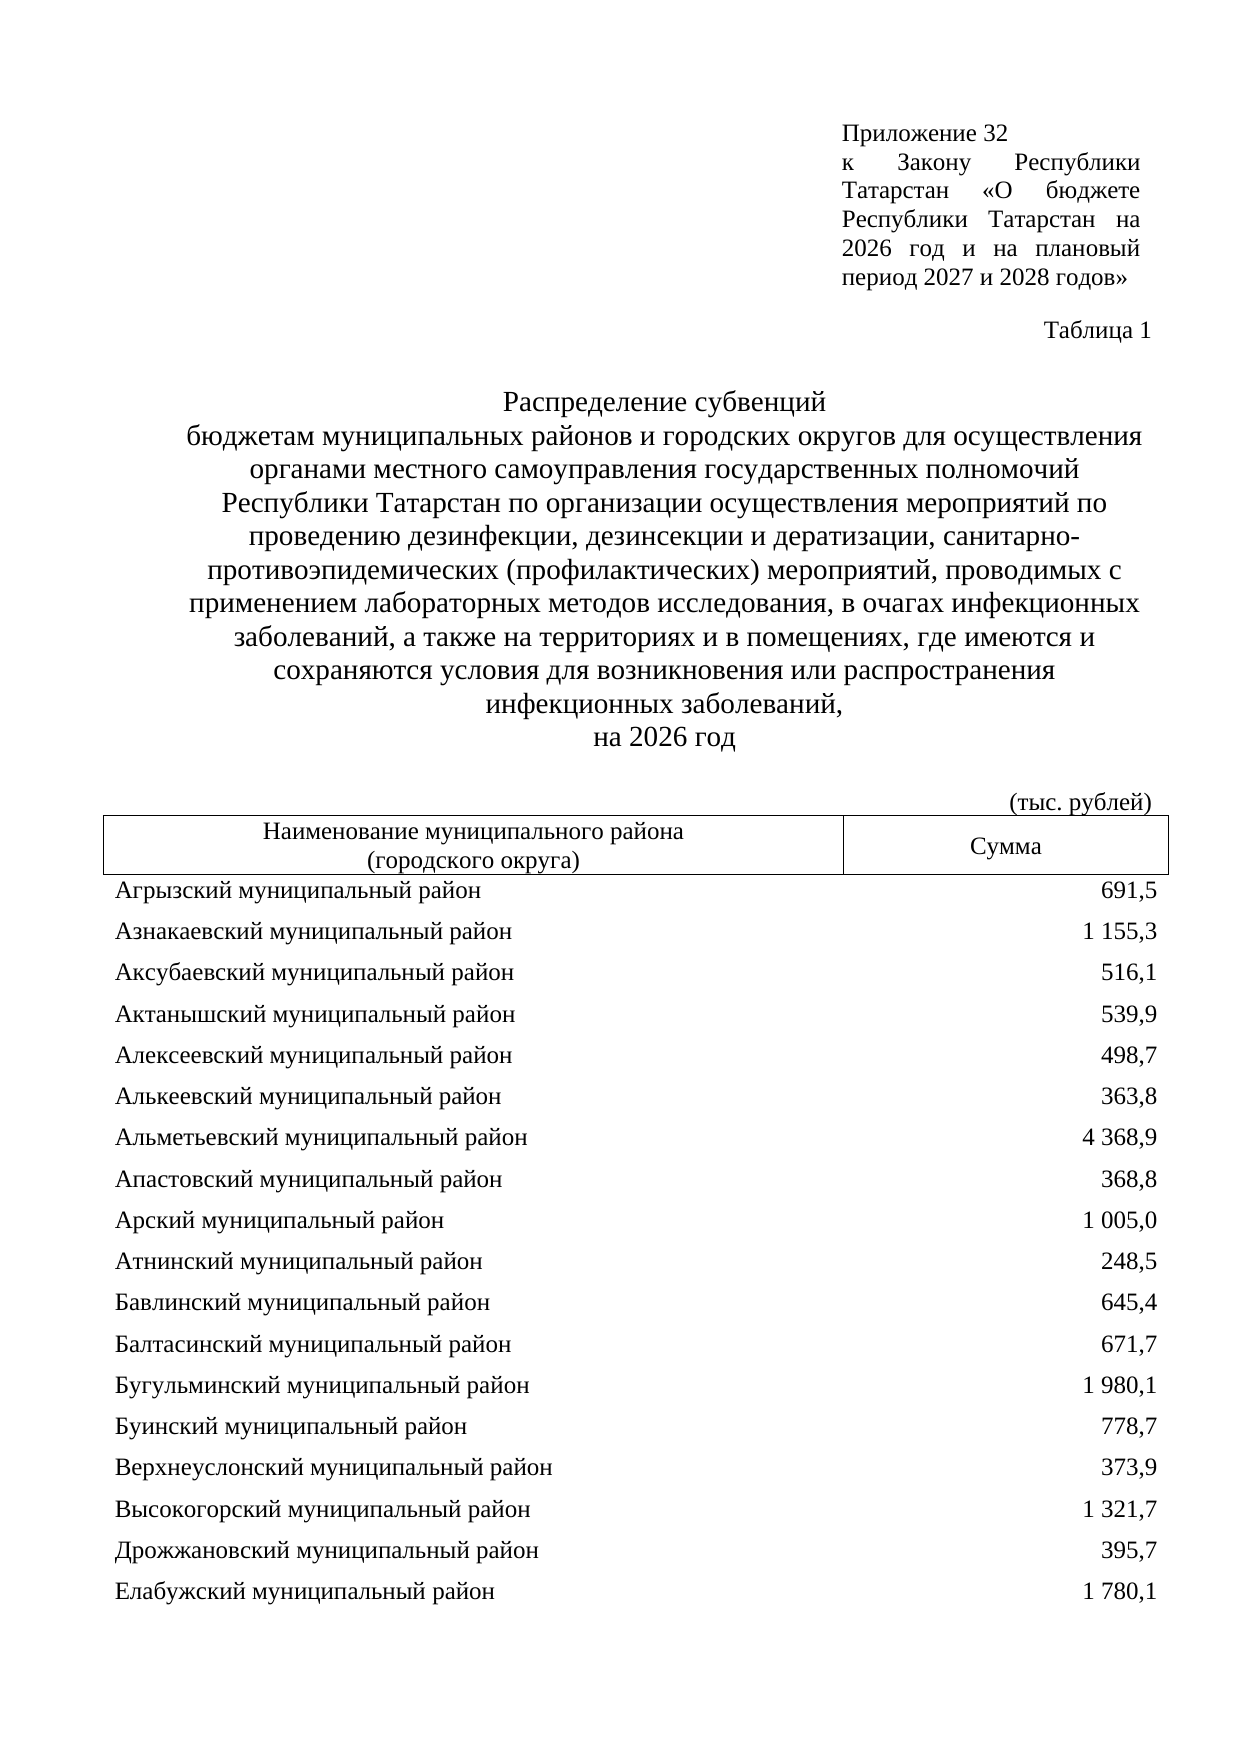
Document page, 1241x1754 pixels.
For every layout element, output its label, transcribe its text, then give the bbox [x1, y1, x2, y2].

table_cell Елабужский муниципальный район [103, 1576, 843, 1617]
table_cell Верхнеуслонский муниципальный район [103, 1453, 843, 1494]
table_cell Высокогорский муниципальный район [103, 1494, 843, 1535]
table_cell 539,9 [843, 999, 1168, 1040]
table_cell 1 005,0 [843, 1205, 1168, 1246]
table_cell Балтасинский муниципальный район [103, 1329, 843, 1370]
title бюджетам муниципальных районов и городских округов для осуществления органами местного самоуправления государственных полномочий Республики Татарстан по организации осуществления мероприятий по проведению дезинфекции, дезинсекции и дератизации, санитарно-противоэпидемических (профилактических) мероприятий, проводимых с применением лабораторных методов исследования, в очагах инфекционных заболеваний, а также на территориях и в помещениях, где имеются и сохраняются условия для возникновения или распространения инфекционных заболеваний, [177, 418, 1152, 719]
table_cell Дрожжановский муниципальный район [103, 1535, 843, 1576]
table_cell 368,8 [843, 1164, 1168, 1205]
table_header Наименование муниципального района (городского округа) [104, 816, 843, 874]
table_cell 1 980,1 [843, 1370, 1168, 1411]
table_header Сумма [844, 816, 1168, 874]
table_cell Альметьевский муниципальный район [103, 1123, 843, 1164]
table_cell 1 780,1 [843, 1576, 1168, 1617]
table_cell 516,1 [843, 958, 1168, 999]
table_cell Аксубаевский муниципальный район [103, 958, 843, 999]
table_cell 395,7 [843, 1535, 1168, 1576]
table_cell 691,5 [843, 875, 1168, 916]
table_cell 1 155,3 [843, 916, 1168, 957]
table_header Приложение 32 к Закону Республики Татарстан «О бюджете Республики Татарстан на 2026 год и на плановый период 2027 и 2028 годов» [830, 118, 1152, 291]
table_cell 498,7 [843, 1040, 1168, 1081]
table_cell Агрызский муниципальный район [103, 875, 843, 916]
table_cell Азнакаевский муниципальный район [103, 916, 843, 957]
table_cell 373,9 [843, 1453, 1168, 1494]
table_cell 671,7 [843, 1329, 1168, 1370]
table_cell Арский муниципальный район [103, 1205, 843, 1246]
table_cell Бугульминский муниципальный район [103, 1370, 843, 1411]
table_cell Атнинский муниципальный район [103, 1246, 843, 1287]
table_cell Апастовский муниципальный район [103, 1164, 843, 1205]
text (тыс. рублей) [177, 787, 1152, 815]
table_cell 4 368,9 [843, 1123, 1168, 1164]
table_cell 248,5 [843, 1246, 1168, 1287]
table_cell 645,4 [843, 1288, 1168, 1329]
table_cell Буинский муниципальный район [103, 1411, 843, 1452]
table_cell Алексеевский муниципальный район [103, 1040, 843, 1081]
table_cell Актанышский муниципальный район [103, 999, 843, 1040]
text на 2026 год [177, 719, 1152, 753]
text Распределение субвенций [177, 384, 1152, 418]
table_cell 1 321,7 [843, 1494, 1168, 1535]
table_cell Алькеевский муниципальный район [103, 1081, 843, 1122]
table_cell 778,7 [843, 1411, 1168, 1452]
table_cell Бавлинский муниципальный район [103, 1288, 843, 1329]
table_cell 363,8 [843, 1081, 1168, 1122]
subtitle Таблица 1 [177, 316, 1152, 344]
